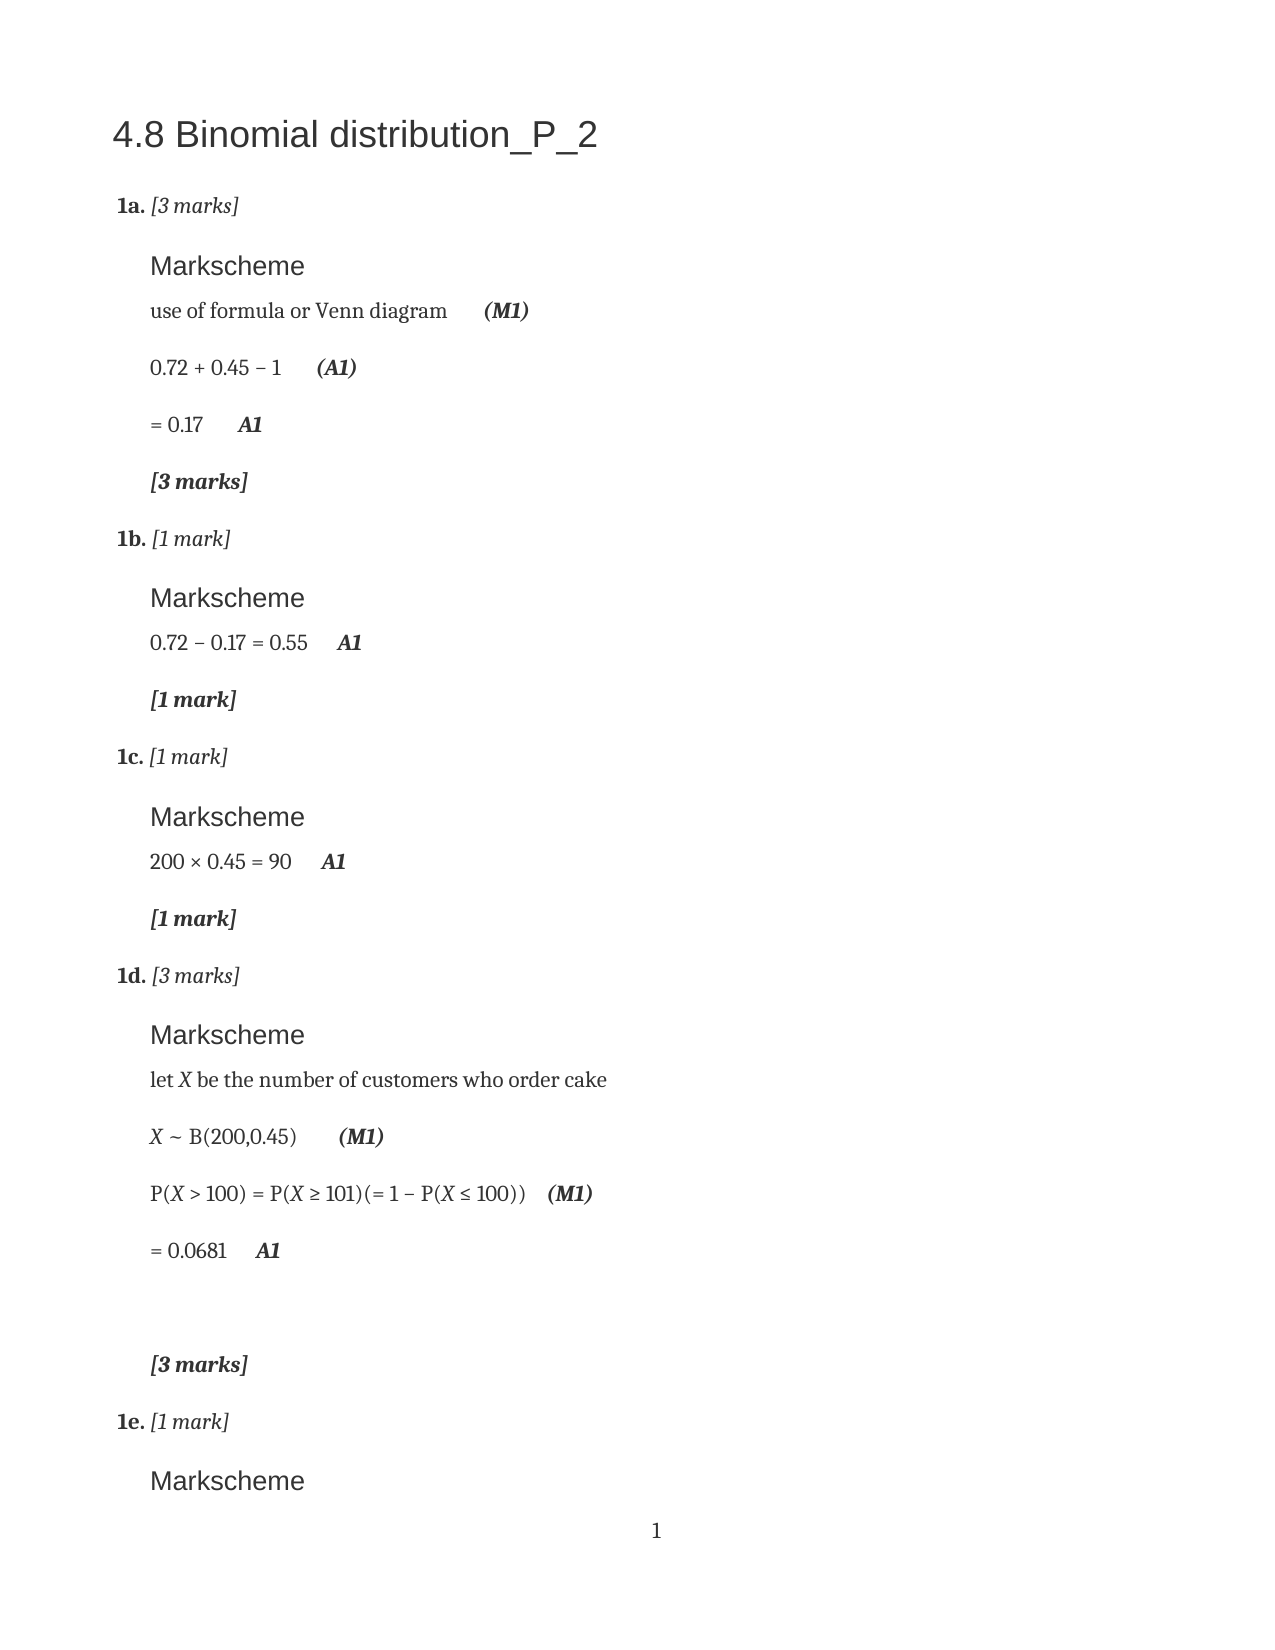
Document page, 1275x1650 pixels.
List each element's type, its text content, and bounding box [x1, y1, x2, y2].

subtitle Markscheme [150, 250, 1162, 281]
text [3 marks] [150, 468, 1162, 495]
text 1a. [3 marks] [112, 193, 1162, 219]
text [1 mark] [150, 906, 1162, 932]
text 1b. [1 mark] [112, 525, 1162, 552]
subtitle Markscheme [150, 582, 1162, 613]
text [3 marks] [150, 1352, 1162, 1378]
text let X be the number of customers who order cake [150, 1067, 1162, 1094]
subtitle Markscheme [150, 801, 1162, 832]
text P(X > 100) = P(X ≥ 101)(= 1 − P(X ≤ 100)) (M1) [150, 1181, 1162, 1207]
text 1c. [1 mark] [112, 744, 1162, 770]
text 200 × 0.45 = 90 A1 [150, 849, 1162, 875]
text X ~ B(200,0.45) (M1) [150, 1124, 1162, 1151]
text 1d. [3 marks] [112, 962, 1162, 989]
text use of formula or Venn diagram (M1) [150, 298, 1162, 324]
text = 0.17 A1 [150, 412, 1162, 438]
text 0.72 − 0.17 = 0.55 A1 [150, 630, 1162, 657]
subtitle 4.8 Binomial distribution_P_2 [112, 112, 1162, 156]
subtitle Markscheme [150, 1019, 1162, 1051]
text 0.72 + 0.45 − 1 (A1) [150, 355, 1162, 381]
text 1e. [1 mark] [112, 1408, 1162, 1435]
subtitle Markscheme [150, 1465, 1162, 1497]
text [1 mark] [150, 687, 1162, 713]
text = 0.0681 A1 [150, 1238, 1162, 1264]
